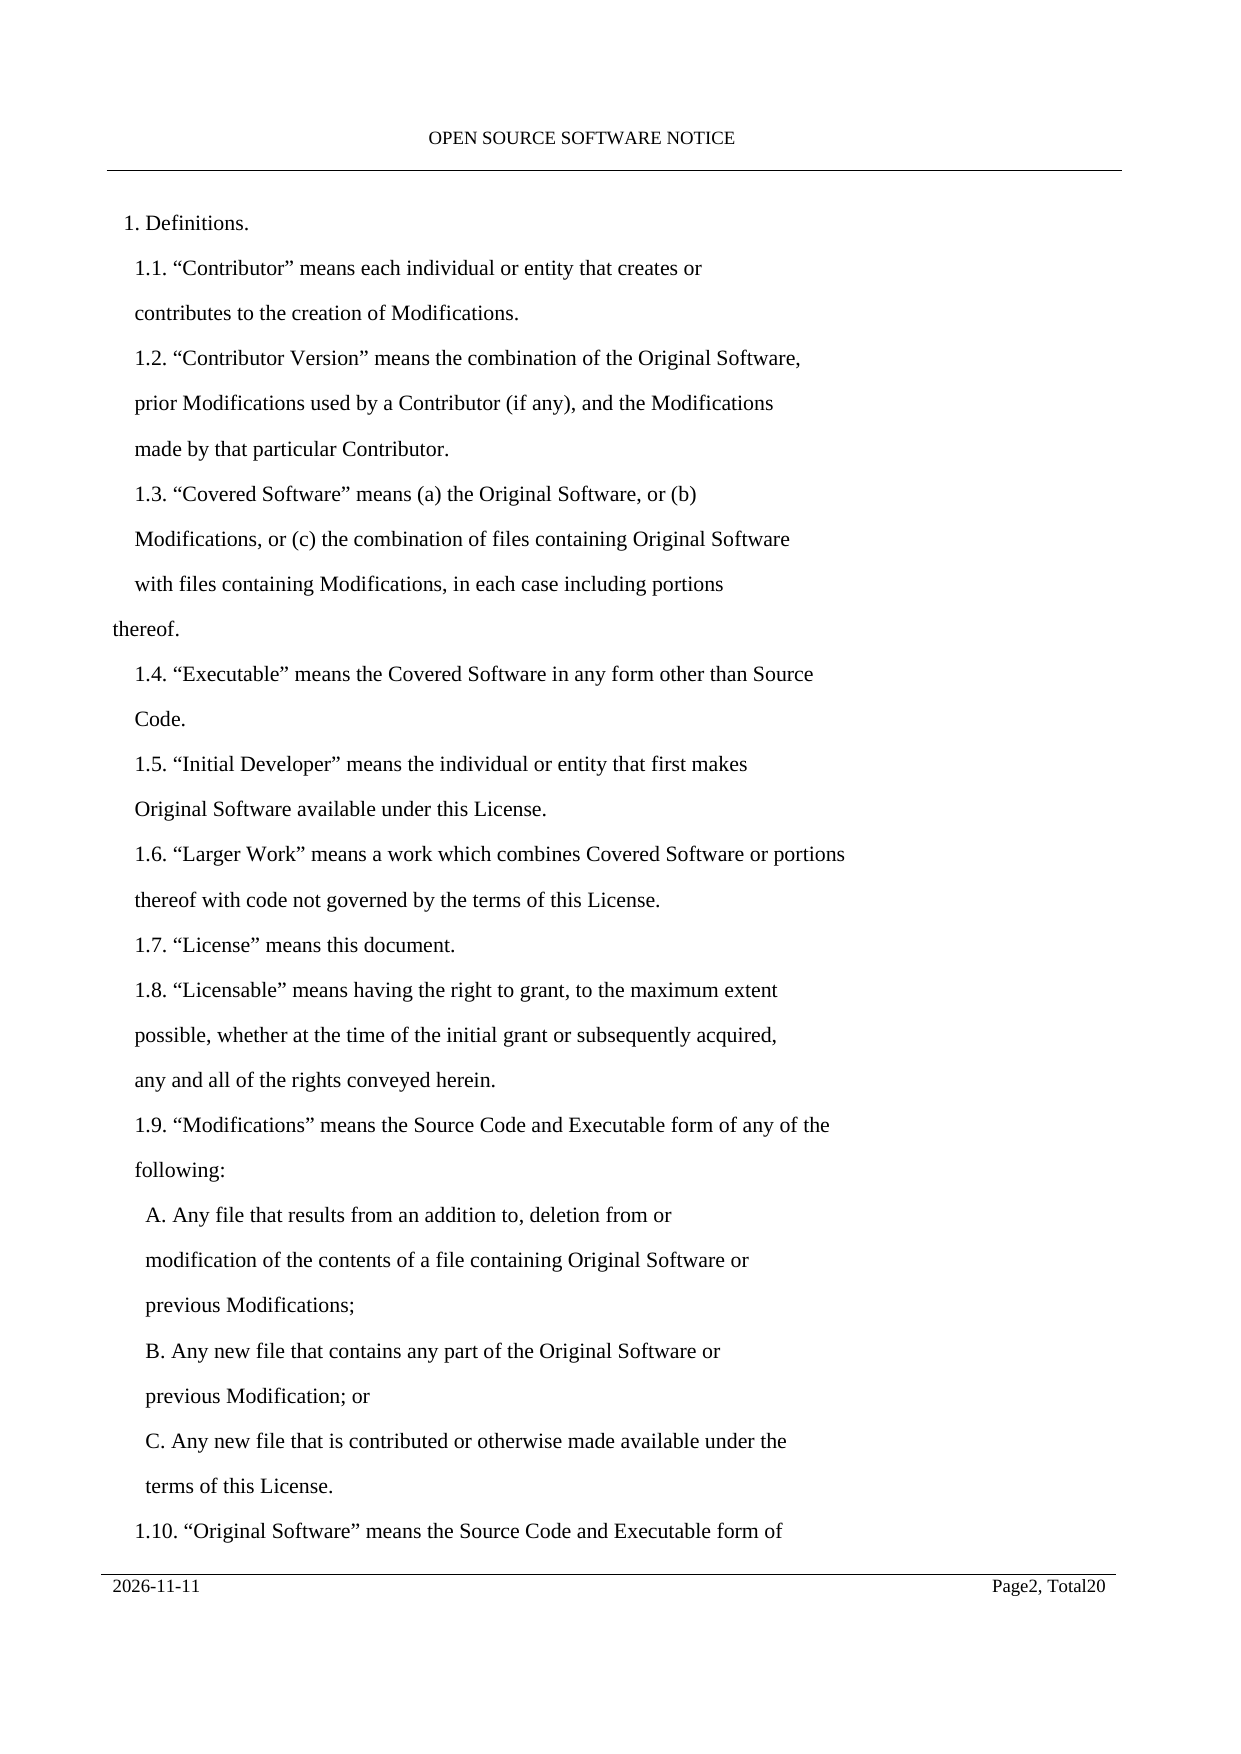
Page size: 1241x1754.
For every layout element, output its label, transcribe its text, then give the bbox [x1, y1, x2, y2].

text 1.4. “Executable” means the Covered Software in any form other than Source [112, 657, 1128, 690]
text 1.9. “Modifications” means the Source Code and Executable form of any of the [112, 1108, 1128, 1141]
text Modifications, or (c) the combination of files containing Original Software [112, 522, 1128, 554]
text 1. Definitions. [112, 206, 1128, 239]
text previous Modification; or [112, 1379, 1128, 1412]
text A. Any file that results from an addition to, deletion from or [112, 1199, 1128, 1231]
text with files containing Modifications, in each case including portions [112, 567, 1128, 600]
text 1.6. “Larger Work” means a work which combines Covered Software or portions [112, 838, 1128, 870]
text B. Any new file that contains any part of the Original Software or [112, 1334, 1128, 1366]
text possible, whether at the time of the initial grant or subsequently acquired, [112, 1018, 1128, 1051]
text 1.7. “License” means this document. [112, 928, 1128, 961]
text previous Modifications; [112, 1289, 1128, 1321]
text Original Software available under this License. [112, 793, 1128, 825]
text 1.5. “Initial Developer” means the individual or entity that first makes [112, 748, 1128, 780]
text following: [112, 1153, 1128, 1186]
text 1.1. “Contributor” means each individual or entity that creates or [112, 251, 1128, 284]
text 1.3. “Covered Software” means (a) the Original Software, or (b) [112, 477, 1128, 509]
text C. Any new file that is contributed or otherwise made available under the [112, 1424, 1128, 1457]
text made by that particular Contributor. [112, 432, 1128, 464]
text 1.8. “Licensable” means having the right to grant, to the maximum extent [112, 973, 1128, 1006]
text thereof with code not governed by the terms of this License. [112, 883, 1128, 915]
text 1.2. “Contributor Version” means the combination of the Original Software, [112, 342, 1128, 374]
text prior Modifications used by a Contributor (if any), and the Modifications [112, 387, 1128, 419]
text modification of the contents of a file containing Original Software or [112, 1244, 1128, 1276]
text terms of this License. [112, 1469, 1128, 1502]
text any and all of the rights conveyed herein. [112, 1063, 1128, 1096]
text 1.10. “Original Software” means the Source Code and Executable form of [112, 1514, 1128, 1547]
text Code. [112, 702, 1128, 735]
text contributes to the creation of Modifications. [112, 297, 1128, 329]
text thereof. [112, 612, 1128, 645]
